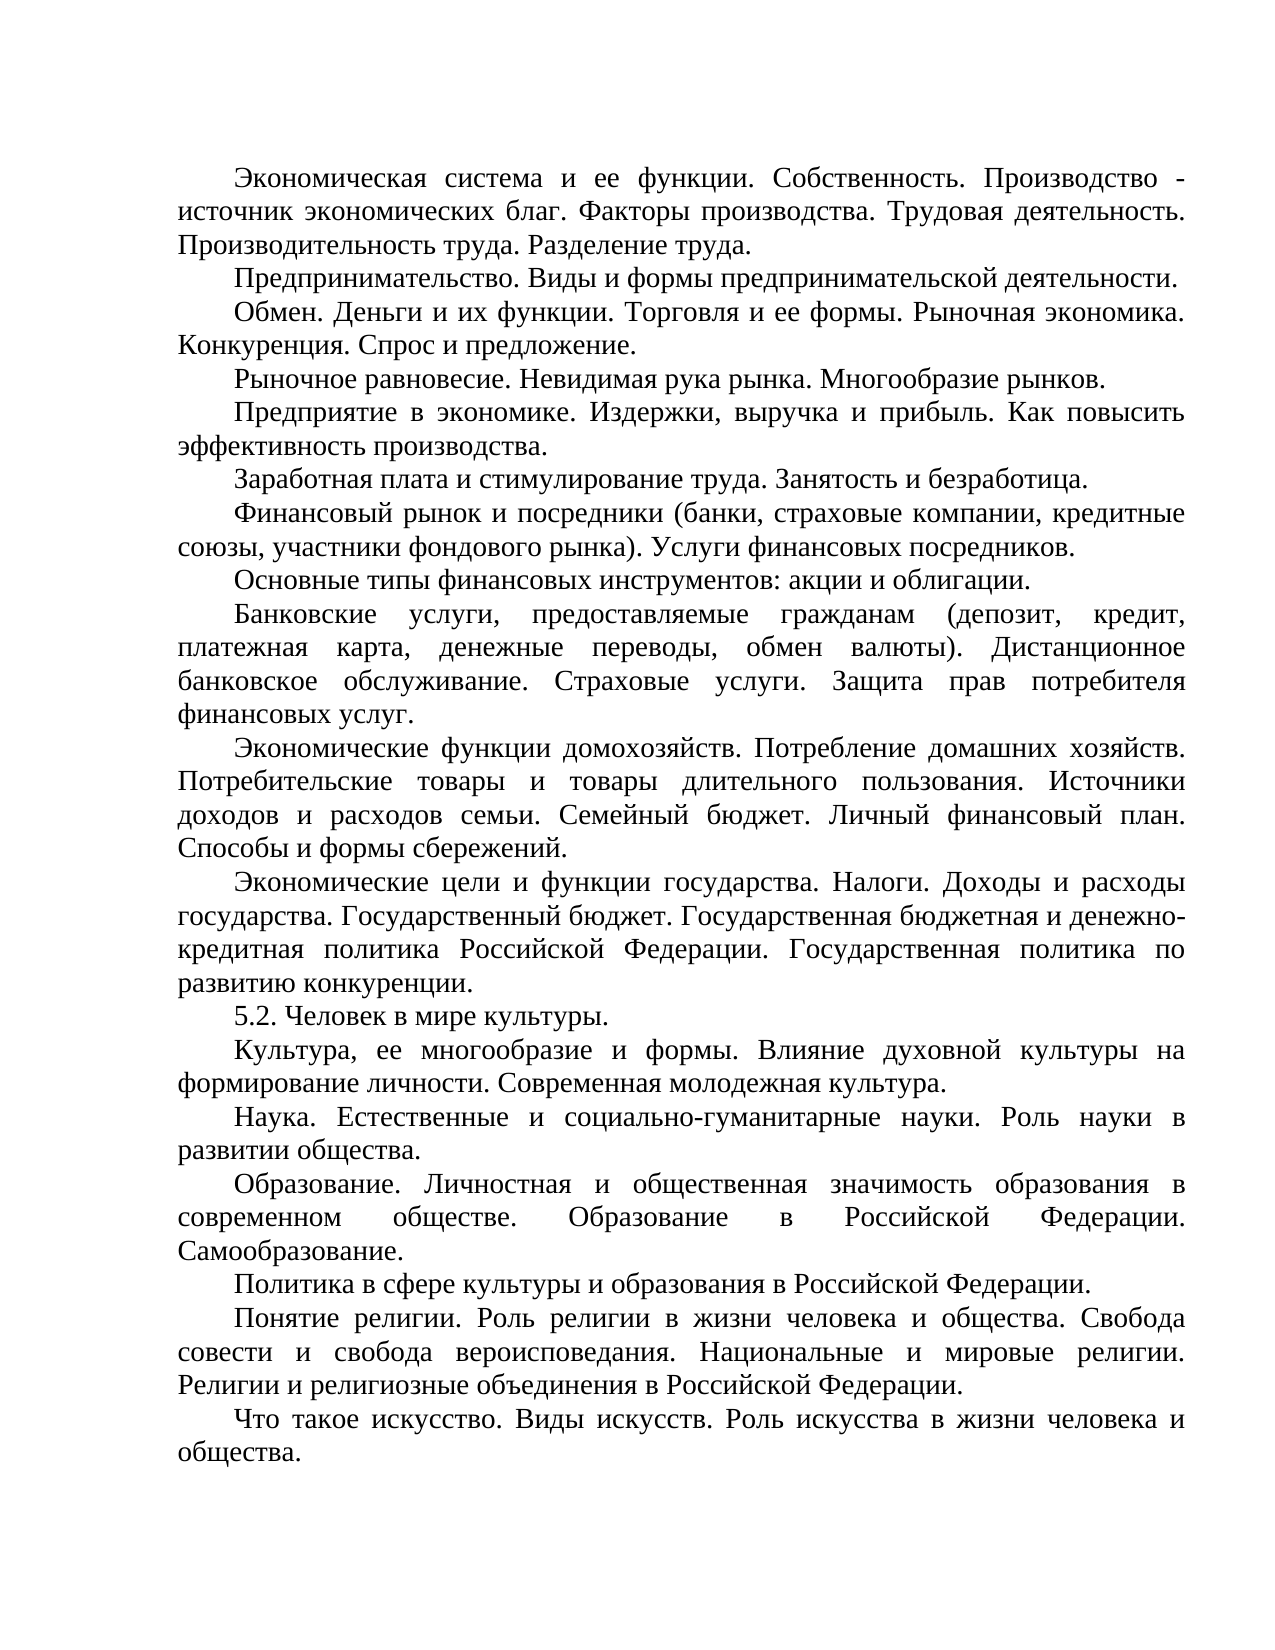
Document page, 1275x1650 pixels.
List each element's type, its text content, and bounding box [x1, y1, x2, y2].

text Образование. Личностная и общественная значимость образования в современном обществе. Образование в Российской Федерации. Самообразование. [177, 1166, 1186, 1267]
text Основные типы финансовых инструментов: акции и облигации. [177, 562, 1186, 596]
text Экономические функции домохозяйств. Потребление домашних хозяйств. Потребительские товары и товары длительного пользования. Источники доходов и расходов семьи. Семейный бюджет. Личный финансовый план. Способы и формы сбережений. [177, 730, 1186, 864]
text Финансовый рынок и посредники (банки, страховые компании, кредитные союзы, участники фондового рынка). Услуги финансовых посредников. [177, 495, 1186, 562]
text Предприятие в экономике. Издержки, выручка и прибыль. Как повысить эффективность производства. [177, 394, 1186, 462]
text Что такое искусство. Виды искусств. Роль искусства в жизни человека и общества. [177, 1401, 1186, 1468]
text Экономическая система и ее функции. Собственность. Производство - источник экономических благ. Факторы производства. Трудовая деятельность. Производительность труда. Разделение труда. [177, 160, 1186, 260]
text Предпринимательство. Виды и формы предпринимательской деятельности. [177, 260, 1186, 294]
text Обмен. Деньги и их функции. Торговля и ее формы. Рыночная экономика. Конкуренция. Спрос и предложение. [177, 294, 1186, 361]
text Экономические цели и функции государства. Налоги. Доходы и расходы государства. Государственный бюджет. Государственная бюджетная и денежно-кредитная политика Российской Федерации. Государственная политика по развитию конкуренции. [177, 864, 1186, 998]
text 5.2. Человек в мире культуры. [177, 998, 1186, 1032]
text Банковские услуги, предоставляемые гражданам (депозит, кредит, платежная карта, денежные переводы, обмен валюты). Дистанционное банковское обслуживание. Страховые услуги. Защита прав потребителя финансовых услуг. [177, 596, 1186, 730]
text Культура, ее многообразие и формы. Влияние духовной культуры на формирование личности. Современная молодежная культура. [177, 1032, 1186, 1099]
text Политика в сфере культуры и образования в Российской Федерации. [177, 1267, 1186, 1300]
text Рыночное равновесие. Невидимая рука рынка. Многообразие рынков. [177, 361, 1186, 394]
text Понятие религии. Роль религии в жизни человека и общества. Свобода совести и свобода вероисповедания. Национальные и мировые религии. Религии и религиозные объединения в Российской Федерации. [177, 1300, 1186, 1401]
text Наука. Естественные и социально-гуманитарные науки. Роль науки в развитии общества. [177, 1099, 1186, 1166]
text Заработная плата и стимулирование труда. Занятость и безработица. [177, 462, 1186, 495]
